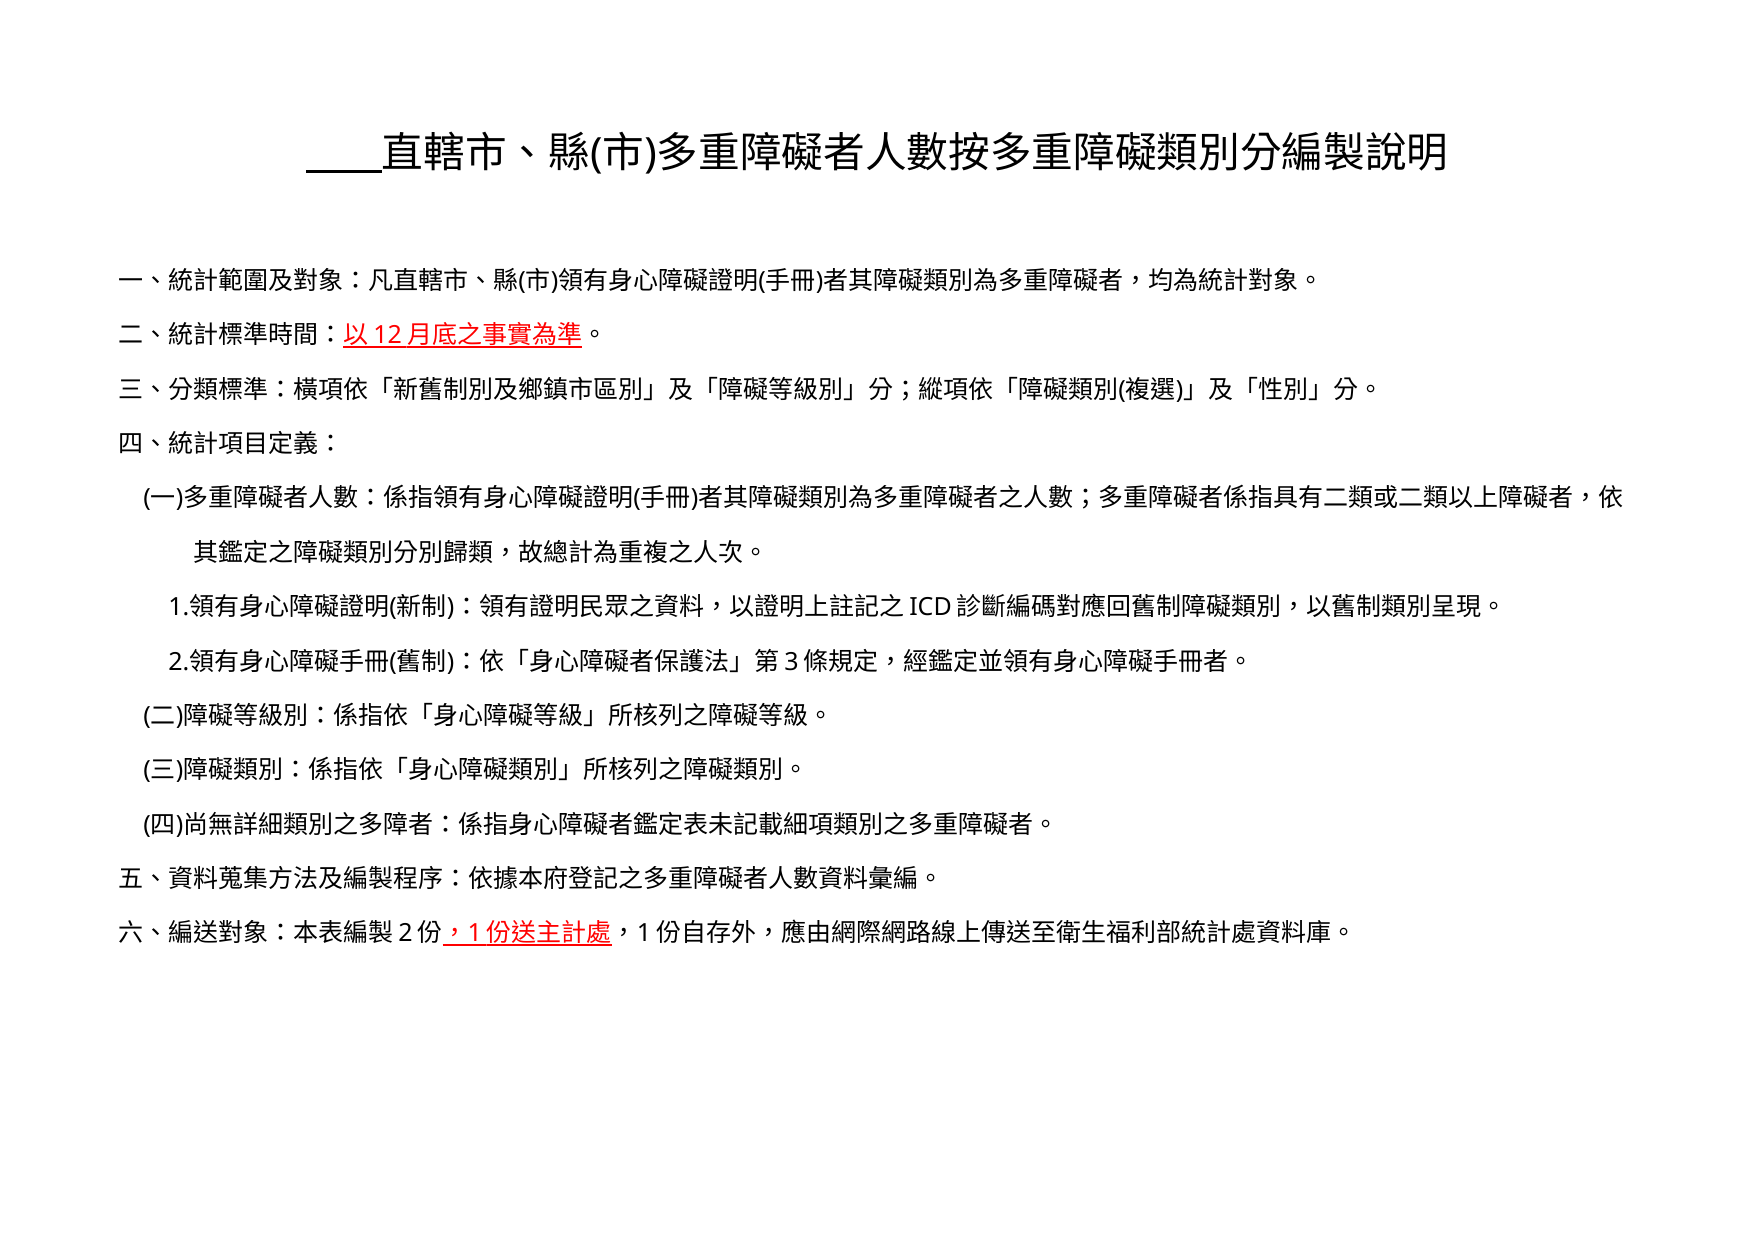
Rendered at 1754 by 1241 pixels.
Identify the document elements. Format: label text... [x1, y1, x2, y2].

text 四、統計項目定義： [118, 423, 1636, 460]
text 1.領有身心障礙證明(新制)：領有證明民眾之資料，以證明上註記之ICD診斷編碼對應回舊制障礙類別，以舊制類別呈現。 [168, 587, 1636, 623]
text 五、資料蒐集方法及編製程序：依據本府登記之多重障礙者人數資料彙編。 [118, 858, 1636, 895]
text (一)多重障礙者人數：係指領有身心障礙證明(手冊)者其障礙類別為多重障礙者之人數；多重障礙者係指具有二類或二類以上障礙者，依其鑑定之障礙類別分別歸類，故總計為重複之人次。 [143, 478, 1636, 568]
text (三)障礙類別：係指依「身心障礙類別」所核列之障礙類別。 [143, 750, 1636, 786]
text (四)尚無詳細類別之多障者：係指身心障礙者鑑定表未記載細項類別之多重障礙者。 [143, 804, 1636, 840]
text 一、統計範圍及對象：凡直轄市、縣(市)領有身心障礙證明(手冊)者其障礙類別為多重障礙者，均為統計對象。 [118, 260, 1636, 297]
text 三、分類標準：橫項依「新舊制別及鄉鎮市區別」及「障礙等級別」分；縱項依「障礙類別(複選)」及「性別」分。 [118, 369, 1636, 405]
text 六、編送對象：本表編製2份，1份送主計處，1份自存外，應由網際網路線上傳送至衛生福利部統計處資料庫。 [118, 913, 1636, 949]
text 2.領有身心障礙手冊(舊制)：依「身心障礙者保護法」第3條規定，經鑑定並領有身心障礙手冊者。 [168, 641, 1636, 677]
text 直轄市、縣(市)多重障礙者人數按多重障礙類別分編製說明 [118, 119, 1636, 179]
text 二、統計標準時間：以12月底之事實為準。 [118, 315, 1636, 351]
text (二)障礙等級別：係指依「身心障礙等級」所核列之障礙等級。 [143, 695, 1636, 732]
